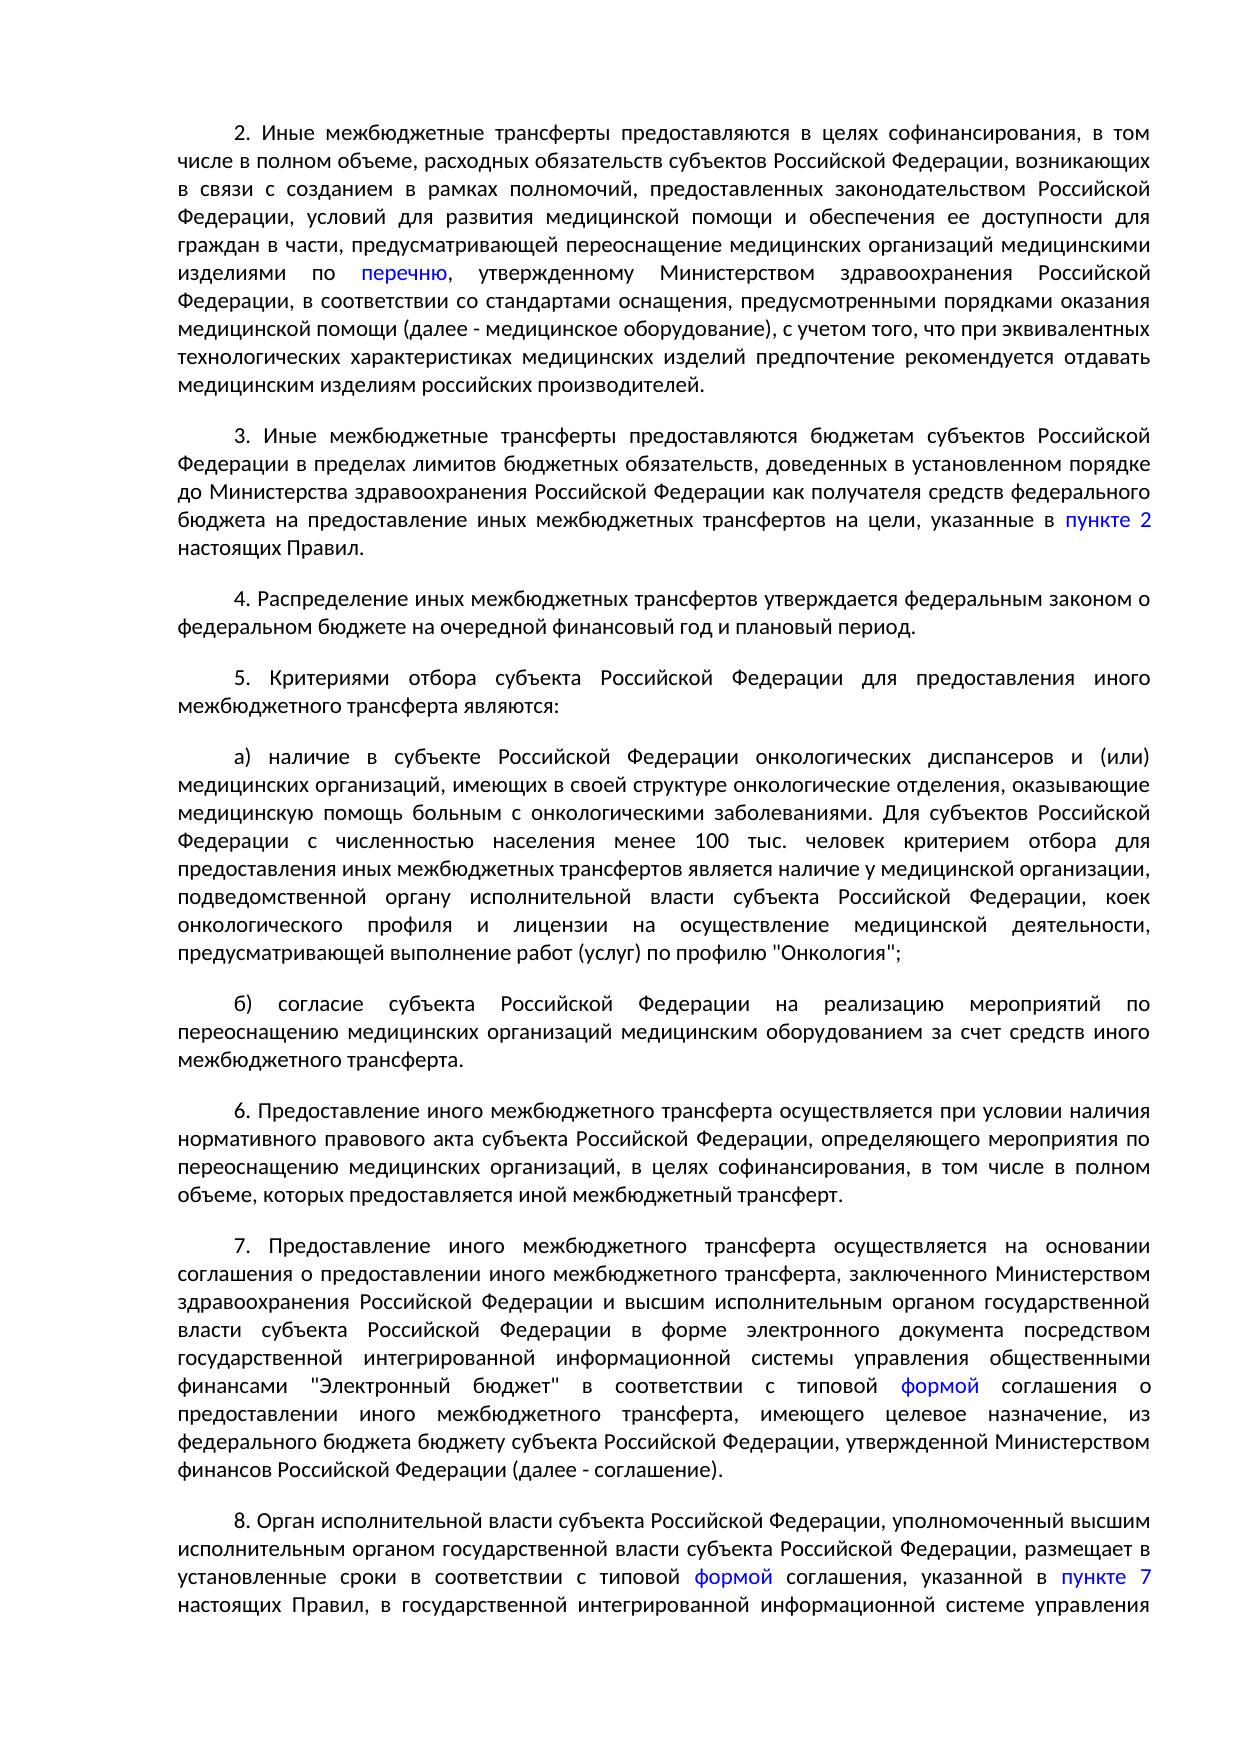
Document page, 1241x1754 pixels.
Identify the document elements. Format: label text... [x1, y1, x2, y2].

text 2. Иные межбюджетные трансферты предоставляются в целях софинансирования, в том числе в полном объеме, расходных обязательств субъектов Российской Федерации, возникающих в связи с созданием в рамках полномочий, предоставленных законодательством Российской Федерации, условий для развития медицинской помощи и обеспечения ее доступности для граждан в части, предусматривающей переоснащение медицинских организаций медицинскими изделиями по перечню, утвержденному Министерством здравоохранения Российской Федерации, в соответствии со стандартами оснащения, предусмотренными порядками оказания медицинской помощи (далее - медицинское оборудование), с учетом того, что при эквивалентных технологических характеристиках медицинских изделий предпочтение рекомендуется отдавать медицинским изделиям российских производителей. [177, 118, 1152, 398]
text 4. Распределение иных межбюджетных трансфертов утверждается федеральным законом о федеральном бюджете на очередной финансовый год и плановый период. [177, 584, 1152, 640]
text 5. Критериями отбора субъекта Российской Федерации для предоставления иного межбюджетного трансферта являются: [177, 663, 1152, 719]
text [177, 1506, 1152, 1618]
text 7. Предоставление иного межбюджетного трансферта осуществляется на основании соглашения о предоставлении иного межбюджетного трансферта, заключенного Министерством здравоохранения Российской Федерации и высшим исполнительным органом государственной власти субъекта Российской Федерации в форме электронного документа посредством государственной интегрированной информационной системы управления общественными финансами "Электронный бюджет" в соответствии с типовой формой соглашения о предоставлении иного межбюджетного трансферта, имеющего целевое назначение, из федерального бюджета бюджету субъекта Российской Федерации, утвержденной Министерством финансов Российской Федерации (далее - соглашение). [177, 1231, 1152, 1483]
text 3. Иные межбюджетные трансферты предоставляются бюджетам субъектов Российской Федерации в пределах лимитов бюджетных обязательств, доведенных в установленном порядке до Министерства здравоохранения Российской Федерации как получателя средств федерального бюджета на предоставление иных межбюджетных трансфертов на цели, указанные в пункте 2 настоящих Правил. [177, 421, 1152, 561]
text б) согласие субъекта Российской Федерации на реализацию мероприятий по переоснащению медицинских организаций медицинским оборудованием за счет средств иного межбюджетного трансферта. [177, 989, 1152, 1073]
text 6. Предоставление иного межбюджетного трансферта осуществляется при условии наличия нормативного правового акта субъекта Российской Федерации, определяющего мероприятия по переоснащению медицинских организаций, в целях софинансирования, в том числе в полном объеме, которых предоставляется иной межбюджетный трансферт. [177, 1096, 1152, 1208]
text а) наличие в субъекте Российской Федерации онкологических диспансеров и (или) медицинских организаций, имеющих в своей структуре онкологические отделения, оказывающие медицинскую помощь больным с онкологическими заболеваниями. Для субъектов Российской Федерации с численностью населения менее 100 тыс. человек критерием отбора для предоставления иных межбюджетных трансфертов является наличие у медицинской организации, подведомственной органу исполнительной власти субъекта Российской Федерации, коек онкологического профиля и лицензии на осуществление медицинской деятельности, предусматривающей выполнение работ (услуг) по профилю "Онкология"; [177, 742, 1152, 966]
